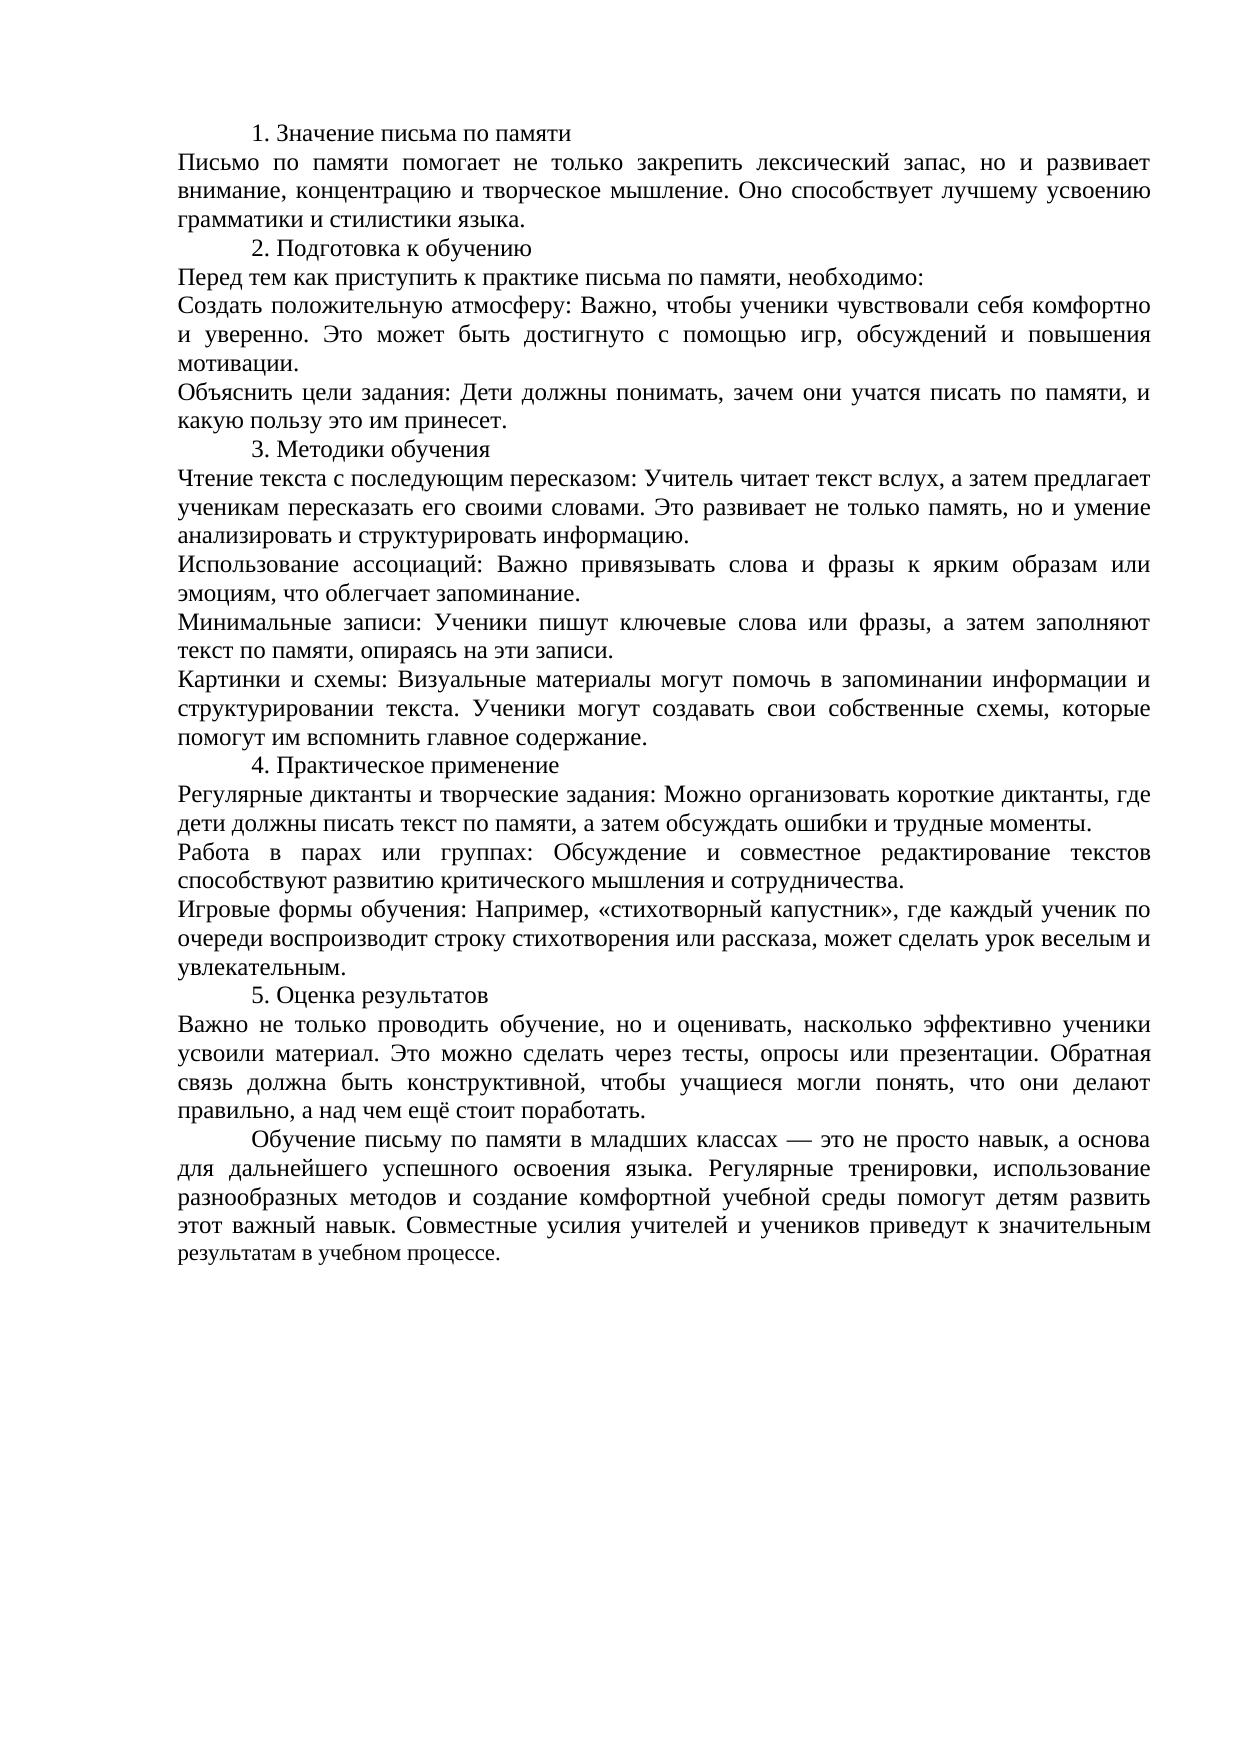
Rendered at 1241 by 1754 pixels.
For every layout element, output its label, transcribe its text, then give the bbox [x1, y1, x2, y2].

text Обучение письму по памяти в младших классах — это не просто навык, а основа для дальнейшего успешного освоения языка. Регулярные тренировки, использование разнообразных методов и создание комфортной учебной среды помогут детям развить этот важный навык. Совместные усилия учителей и учеников приведут к значительным результатам в учебном процессе. [177, 1124, 1152, 1266]
text 4. Практическое применение [177, 751, 1152, 779]
text Картинки и схемы: Визуальные материалы могут помочь в запоминании информации и структурировании текста. Ученики могут создавать свои собственные схемы, которые помогут им вспомнить главное содержание. [177, 664, 1152, 751]
text Создать положительную атмосферу: Важно, чтобы ученики чувствовали себя комфортно и уверенно. Это может быть достигнуто с помощью игр, обсуждений и повышения мотивации. [177, 291, 1152, 377]
text 1. Значение письма по памяти [177, 118, 1152, 147]
text 2. Подготовка к обучению [177, 233, 1152, 262]
text 3. Методики обучения [177, 434, 1152, 463]
text Письмо по памяти помогает не только закрепить лексический запас, но и развивает внимание, концентрацию и творческое мышление. Оно способствует лучшему усвоению грамматики и стилистики языка. [177, 147, 1152, 233]
text Использование ассоциаций: Важно привязывать слова и фразы к ярким образам или эмоциям, что облегчает запоминание. [177, 549, 1152, 607]
text Работа в парах или группах: Обсуждение и совместное редактирование текстов способствуют развитию критического мышления и сотрудничества. [177, 837, 1152, 894]
text Игровые формы обучения: Например, «стихотворный капустник», где каждый ученик по очереди воспроизводит строку стихотворения или рассказа, может сделать урок веселым и увлекательным. [177, 894, 1152, 981]
text Перед тем как приступить к практике письма по памяти, необходимо: [177, 262, 1152, 291]
text Минимальные записи: Ученики пишут ключевые слова или фразы, а затем заполняют текст по памяти, опираясь на эти записи. [177, 607, 1152, 664]
text Регулярные диктанты и творческие задания: Можно организовать короткие диктанты, где дети должны писать текст по памяти, а затем обсуждать ошибки и трудные моменты. [177, 779, 1152, 837]
text 5. Оценка результатов [177, 981, 1152, 1009]
text Объяснить цели задания: Дети должны понимать, зачем они учатся писать по памяти, и какую пользу это им принесет. [177, 377, 1152, 434]
text Важно не только проводить обучение, но и оценивать, насколько эффективно ученики усвоили материал. Это можно сделать через тесты, опросы или презентации. Обратная связь должна быть конструктивной, чтобы учащиеся могли понять, что они делают правильно, а над чем ещё стоит поработать. [177, 1009, 1152, 1124]
text Чтение текста с последующим пересказом: Учитель читает текст вслух, а затем предлагает ученикам пересказать его своими словами. Это развивает не только память, но и умение анализировать и структурировать информацию. [177, 463, 1152, 549]
